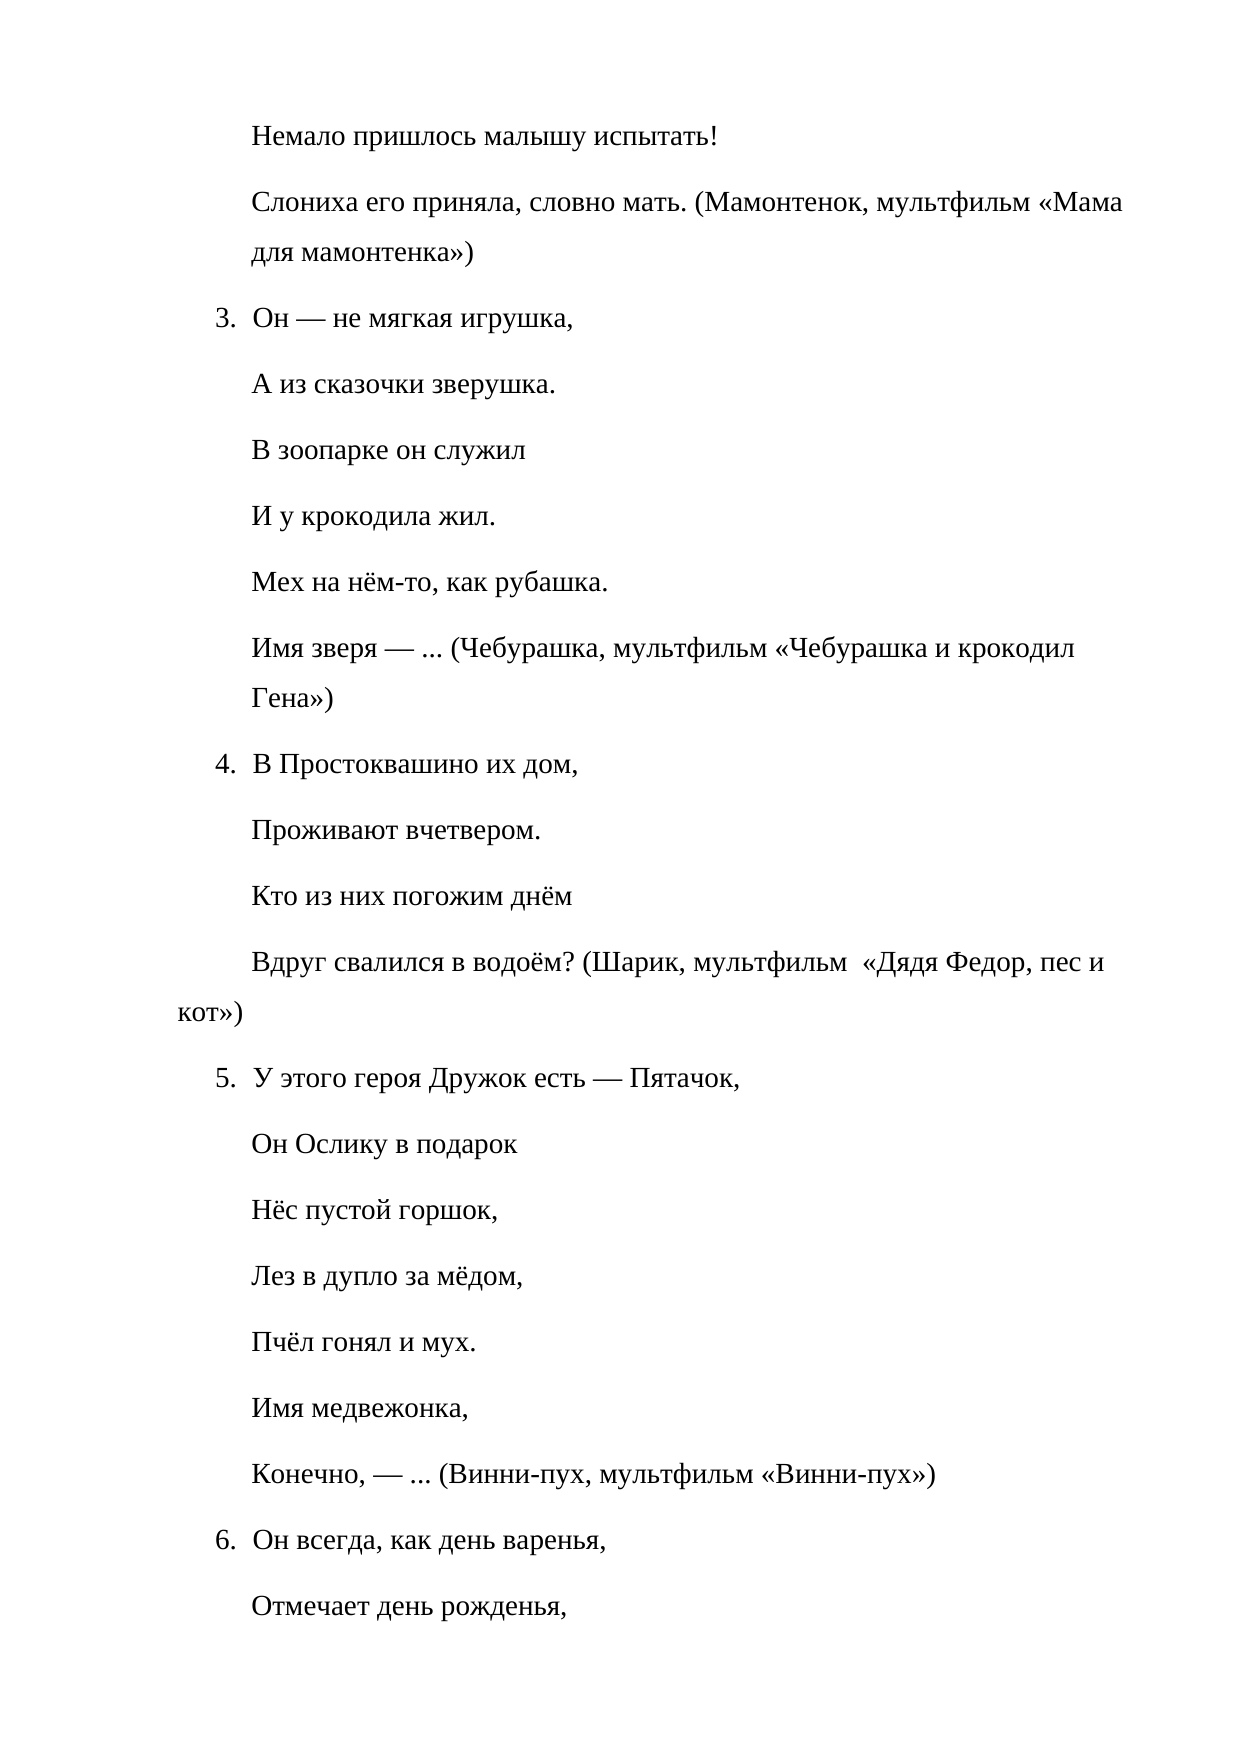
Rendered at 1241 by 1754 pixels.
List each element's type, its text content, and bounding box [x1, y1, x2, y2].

text Он Ослику в подарок [177, 1126, 1152, 1160]
text Лез в дупло за мёдом, [177, 1258, 1152, 1292]
text Нёс пустой горшок, [177, 1192, 1152, 1226]
text Отмечает день рожденья, [251, 1588, 1152, 1621]
list Он всегда, как день варенья, [215, 1522, 1152, 1555]
text А из сказочки зверушка. [251, 366, 1152, 400]
text Немало пришлось малышу испытать! [251, 118, 1152, 152]
text Кто из них погожим днём [177, 878, 1152, 912]
text Мех на нём-то, как рубашка. [251, 564, 1152, 598]
text И у крокодила жил. [251, 498, 1152, 532]
text Слониха его приняла, словно мать. (Мамонтенок, мультфильм «Мама для мамонтенка») [251, 184, 1152, 268]
text В зоопарке он служил [251, 432, 1152, 466]
text Конечно, — ... (Винни-пух, мультфильм «Винни-пух») [177, 1456, 1152, 1489]
text Имя зверя — ... (Чебурашка, мультфильм «Чебурашка и крокодил Гена») [251, 630, 1152, 714]
text Пчёл гонял и мух. [177, 1324, 1152, 1358]
list У этого героя Дружок есть — Пятачок, [215, 1060, 1152, 1094]
text Имя медвежонка, [177, 1390, 1152, 1423]
text Вдруг свалился в водоём? (Шарик, мультфильм «Дядя Федор, пес и кот») [177, 944, 1152, 1028]
list В Простоквашино их дом, [215, 746, 1152, 780]
text Проживают вчетвером. [177, 812, 1152, 846]
list Он — не мягкая игрушка, [215, 300, 1152, 334]
